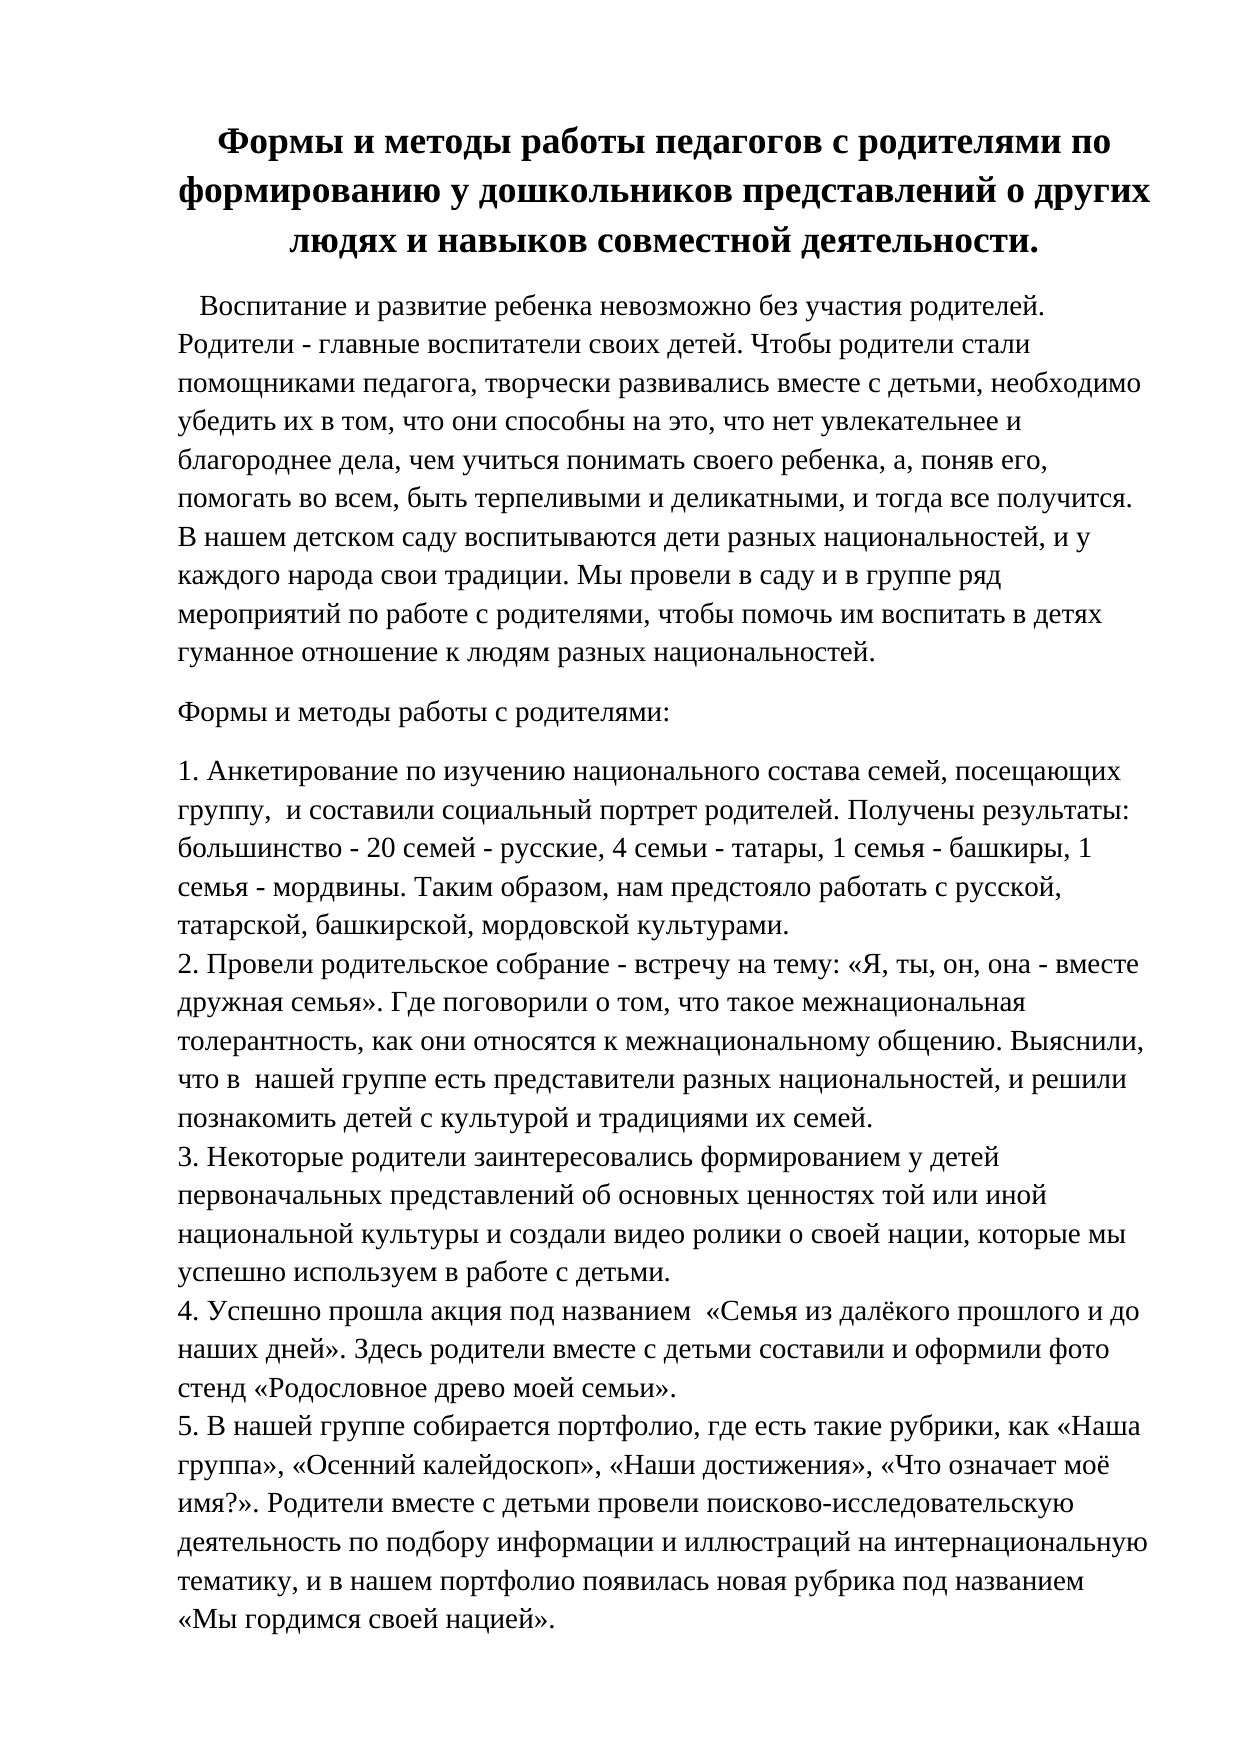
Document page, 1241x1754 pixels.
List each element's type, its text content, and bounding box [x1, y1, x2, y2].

text Формы и методы работы педагогов с родителями по формированию у дошкольников представлений о других людях и навыков совместной деятельности. [177, 118, 1152, 260]
text Формы и методы работы с родителями: [177, 694, 1152, 727]
text 2. Провели родительское собрание - встречу на тему: «Я, ты, он, она - вместе дружная семья». Где поговорили о том, что такое межнациональная толерантность, как они относятся к межнациональному общению. Выяснили, что в нашей группе есть представители разных национальностей, и решили познакомить детей с культурой и традициями их семей. [177, 946, 1152, 1134]
text 1. Анкетирование по изучению национального состава семей, посещающих группу, и составили социальный портрет родителей. Получены результаты: большинство - 20 семей - русские, 4 семьи - татары, 1 семья - башкиры, 1 семья - мордвины. Таким образом, нам предстояло работать с русской, татарской, башкирской, мордовской культурами. [177, 753, 1152, 941]
text 5. В нашей группе собирается портфолио, где есть такие рубрики, как «Наша группа», «Осенний калейдоскоп», «Наши достижения», «Что означает моё имя?». Родители вместе с детьми провели поисково-исследовательскую деятельность по подбору информации и иллюстраций на интернациональную тематику, и в нашем портфолио появилась новая рубрика под названием «Мы гордимся своей нацией». [177, 1408, 1152, 1635]
text 3. Некоторые родители заинтересовались формированием у детей первоначальных представлений об основных ценностях той или иной национальной культуры и создали видео ролики о своей нации, которые мы успешно используем в работе с детьми. [177, 1139, 1152, 1288]
text 4. Успешно прошла акция под названием «Семья из далёкого прошлого и до наших дней». Здесь родители вместе с детьми составили и оформили фото стенд «Родословное древо моей семьи». [177, 1293, 1152, 1403]
text Воспитание и развитие ребенка невозможно без участия родителей. Родители - главные воспитатели своих детей. Чтобы родители стали помощниками педагога, творчески развивались вместе с детьми, необходимо убедить их в том, что они способны на это, что нет увлекательнее и благороднее дела, чем учиться понимать своего ребенка, а, поняв его, помогать во всем, быть терпеливыми и деликатными, и тогда все получится. В нашем детском саду воспитываются дети разных национальностей, и у каждого народа свои традиции. Мы провели в саду и в группе ряд мероприятий по работе с родителями, чтобы помочь им воспитать в детях гуманное отношение к людям разных национальностей. [177, 288, 1152, 668]
